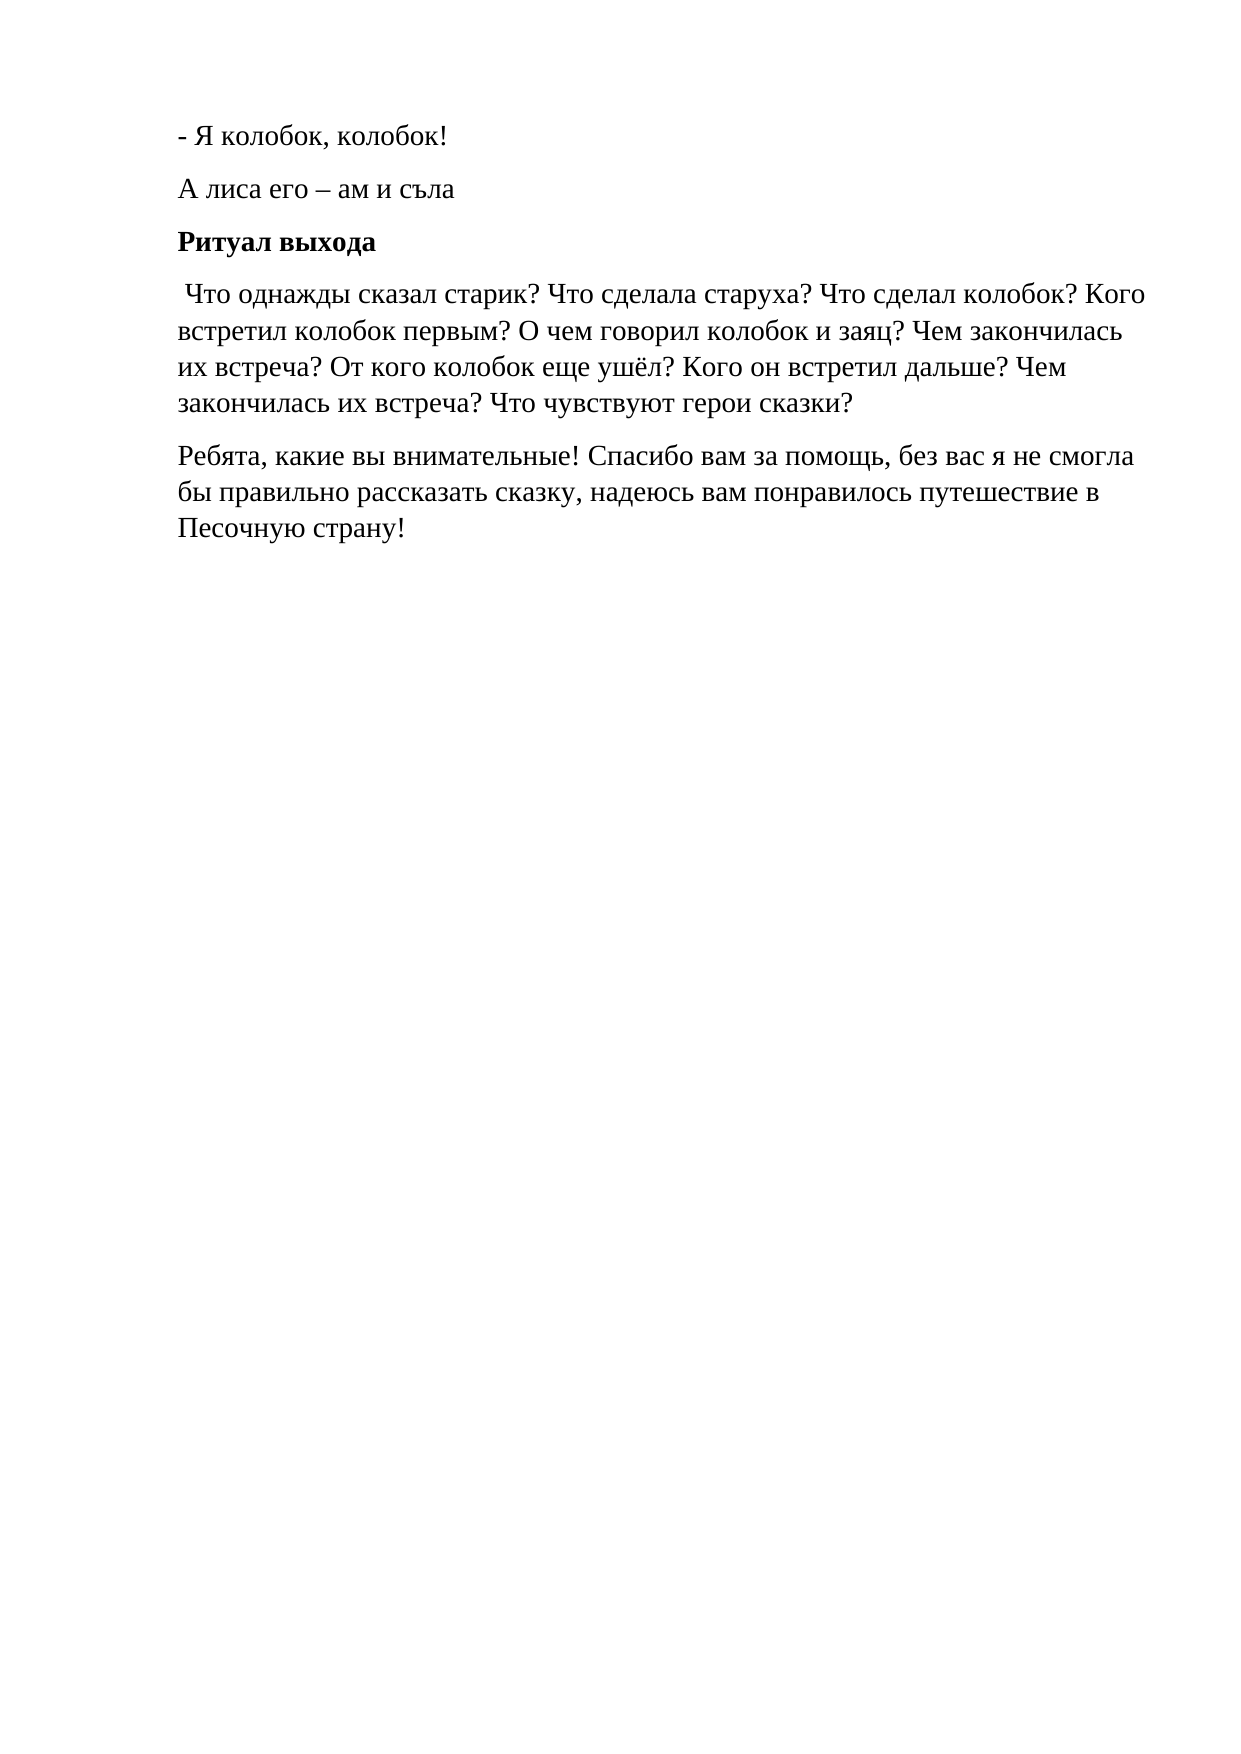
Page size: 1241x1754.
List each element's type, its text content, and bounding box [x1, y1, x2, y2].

text Ребята, какие вы внимательные! Спасибо вам за помощь, без вас я не смогла бы правильно рассказать сказку, надеюсь вам понравилось путешествие в Песочную страну! [177, 438, 1152, 544]
text А лиса его – ам и съла [177, 171, 1152, 204]
text Что однажды сказал старик? Что сделала старуха? Что сделал колобок? Кого встретил колобок первым? О чем говорил колобок и заяц? Чем закончилась их встреча? От кого колобок еще ушёл? Кого он встретил дальше? Чем закончилась их встреча? Что чувствуют герои сказки? [177, 277, 1152, 418]
text Ритуал выхода [177, 224, 1152, 257]
text - Я колобок, колобок! [177, 118, 1152, 152]
